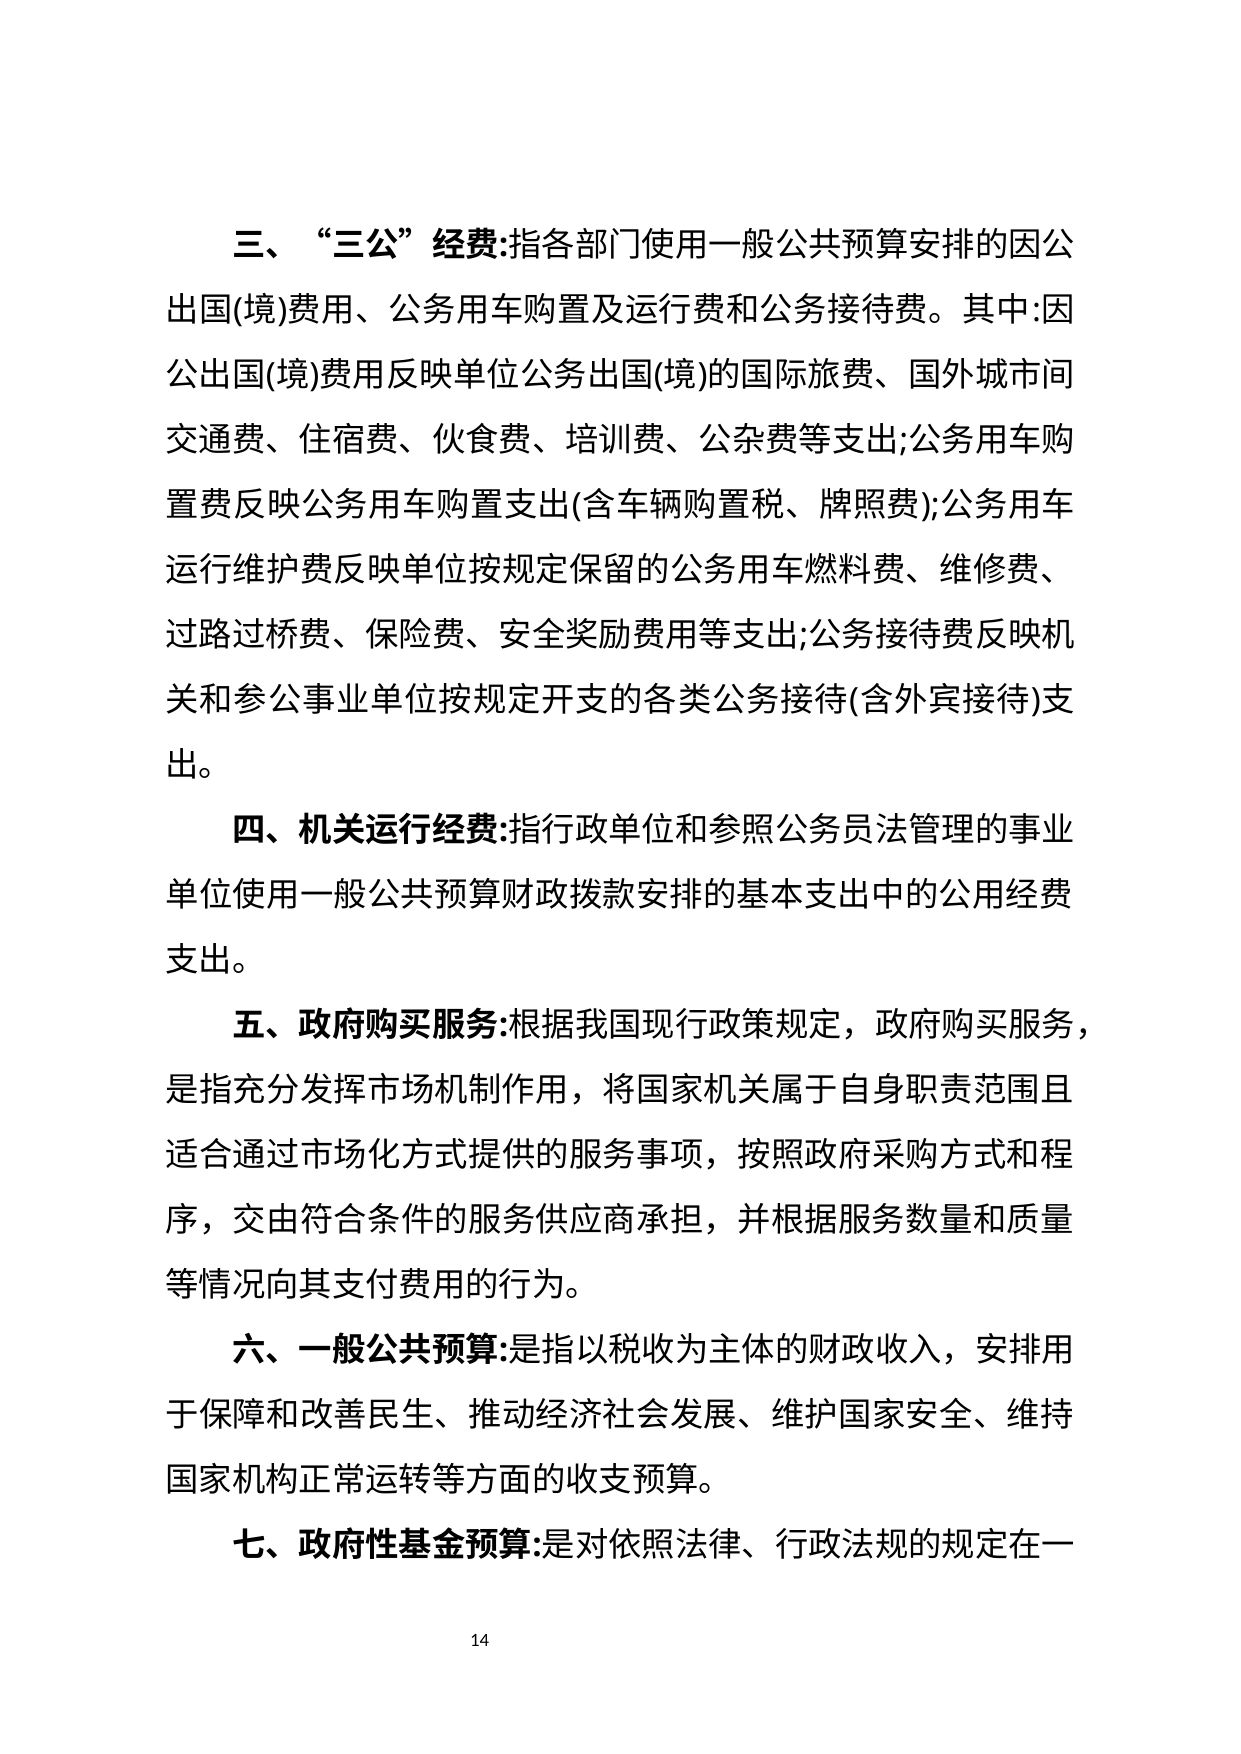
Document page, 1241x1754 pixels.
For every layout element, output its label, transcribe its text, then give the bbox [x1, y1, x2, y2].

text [165, 1509, 1075, 1574]
text 六、一般公共预算:是指以税收为主体的财政收入，安排用于保障和改善民生、推动经济社会发展、维护国家安全、维持国家机构正常运转等方面的收支预算。 [165, 1314, 1075, 1509]
text 五、政府购买服务:根据我国现行政策规定，政府购买服务，是指充分发挥市场机制作用，将国家机关属于自身职责范围且适合通过市场化方式提供的服务事项，按照政府采购方式和程序，交由符合条件的服务供应商承担，并根据服务数量和质量等情况向其支付费用的行为。 [165, 989, 1075, 1314]
text 四、机关运行经费:指行政单位和参照公务员法管理的事业单位使用一般公共预算财政拨款安排的基本支出中的公用经费支出。 [165, 794, 1075, 989]
text 三、“三公”经费:指各部门使用一般公共预算安排的因公出国(境)费用、公务用车购置及运行费和公务接待费。其中:因公出国(境)费用反映单位公务出国(境)的国际旅费、国外城市间交通费、住宿费、伙食费、培训费、公杂费等支出;公务用车购置费反映公务用车购置支出(含车辆购置税、牌照费);公务用车运行维护费反映单位按规定保留的公务用车燃料费、维修费、过路过桥费、保险费、安全奖励费用等支出;公务接待费反映机关和参公事业单位按规定开支的各类公务接待(含外宾接待)支出。 [165, 209, 1075, 794]
